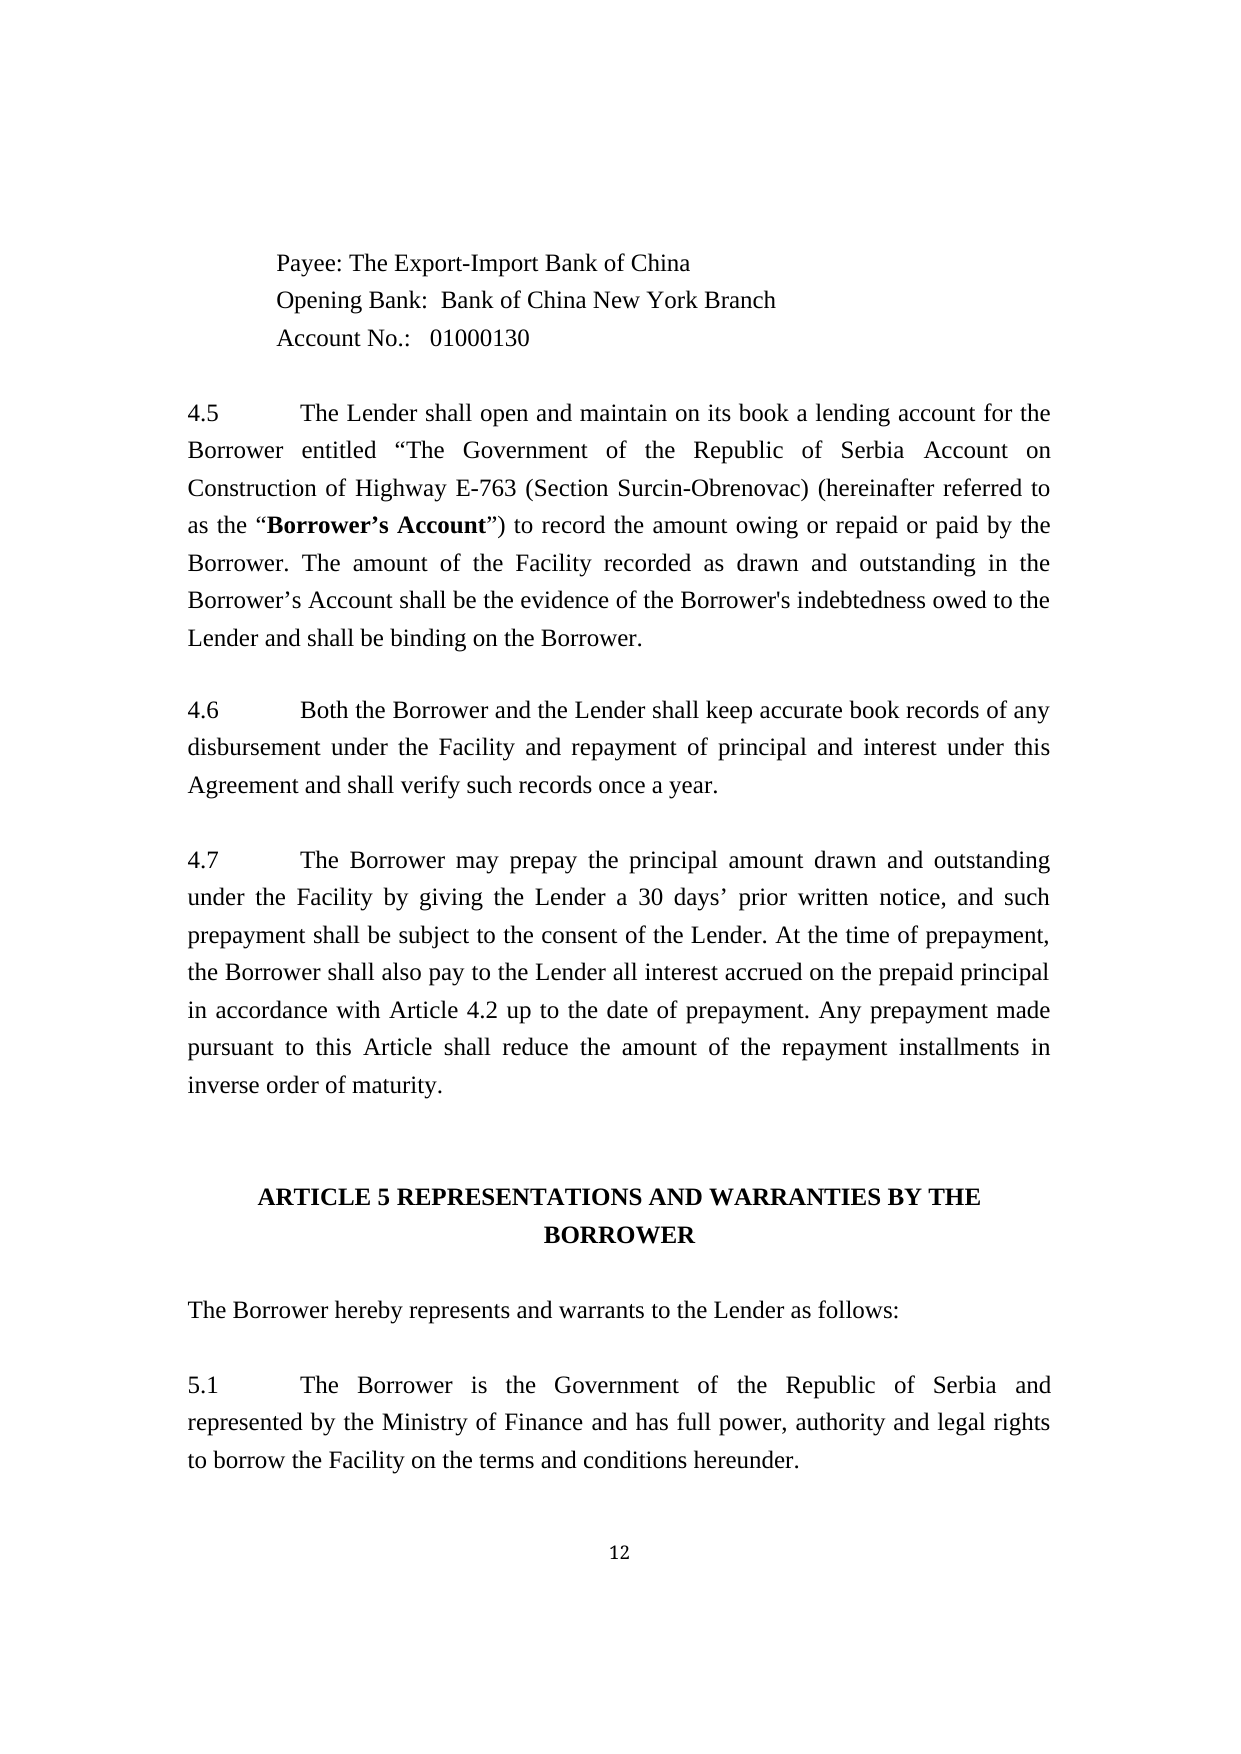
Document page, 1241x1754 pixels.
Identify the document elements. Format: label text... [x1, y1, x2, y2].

text Payee: The Export-Import Bank of China [187, 241, 1051, 279]
list The Borrower may prepay the principal amount drawn and outstanding under the Facility by giving the Lender a 30 days’ prior written notice, and such prepayment shall be subject to the consent of the Lender. At the time of prepayment, the Borrower shall also pay to the Lender all interest accrued on the prepaid principal in accordance with Article 4.2 up to the date of prepayment. Any prepayment made pursuant to this Article shall reduce the amount of the repayment installments in inverse order of maturity. [187, 838, 1051, 1101]
text The Borrower hereby represents and warrants to the Lender as follows: [187, 1288, 1051, 1326]
list The Borrower is the Government of the Republic of Serbia and represented by the Ministry of Finance and has full power, authority and legal rights to borrow the Facility on the terms and conditions hereunder. [187, 1363, 1051, 1476]
list Both the Borrower and the Lender shall keep accurate book records of any disbursement under the Facility and repayment of principal and interest under this Agreement and shall verify such records once a year. [187, 688, 1051, 801]
text Account No.: 01000130 [187, 316, 1051, 354]
subtitle ARTICLE 5 REPRESENTATIONS AND WARRANTIES BY THE BORROWER [187, 1176, 1051, 1251]
text Opening Bank: Bank of China New York Branch [187, 279, 1051, 316]
list The Lender shall open and maintain on its book a lending account for the Borrower entitled “The Government of the Republic of Serbia Account on Construction of Highway E-763 (Section Surcin-Obrenovac) (hereinafter referred to as the “Borrower’s Account”) to record the amount owing or repaid or paid by the Borrower. The amount of the Facility recorded as drawn and outstanding in the Borrower’s Account shall be the evidence of the Borrower's indebtedness owed to the Lender and shall be binding on the Borrower. [187, 391, 1051, 654]
